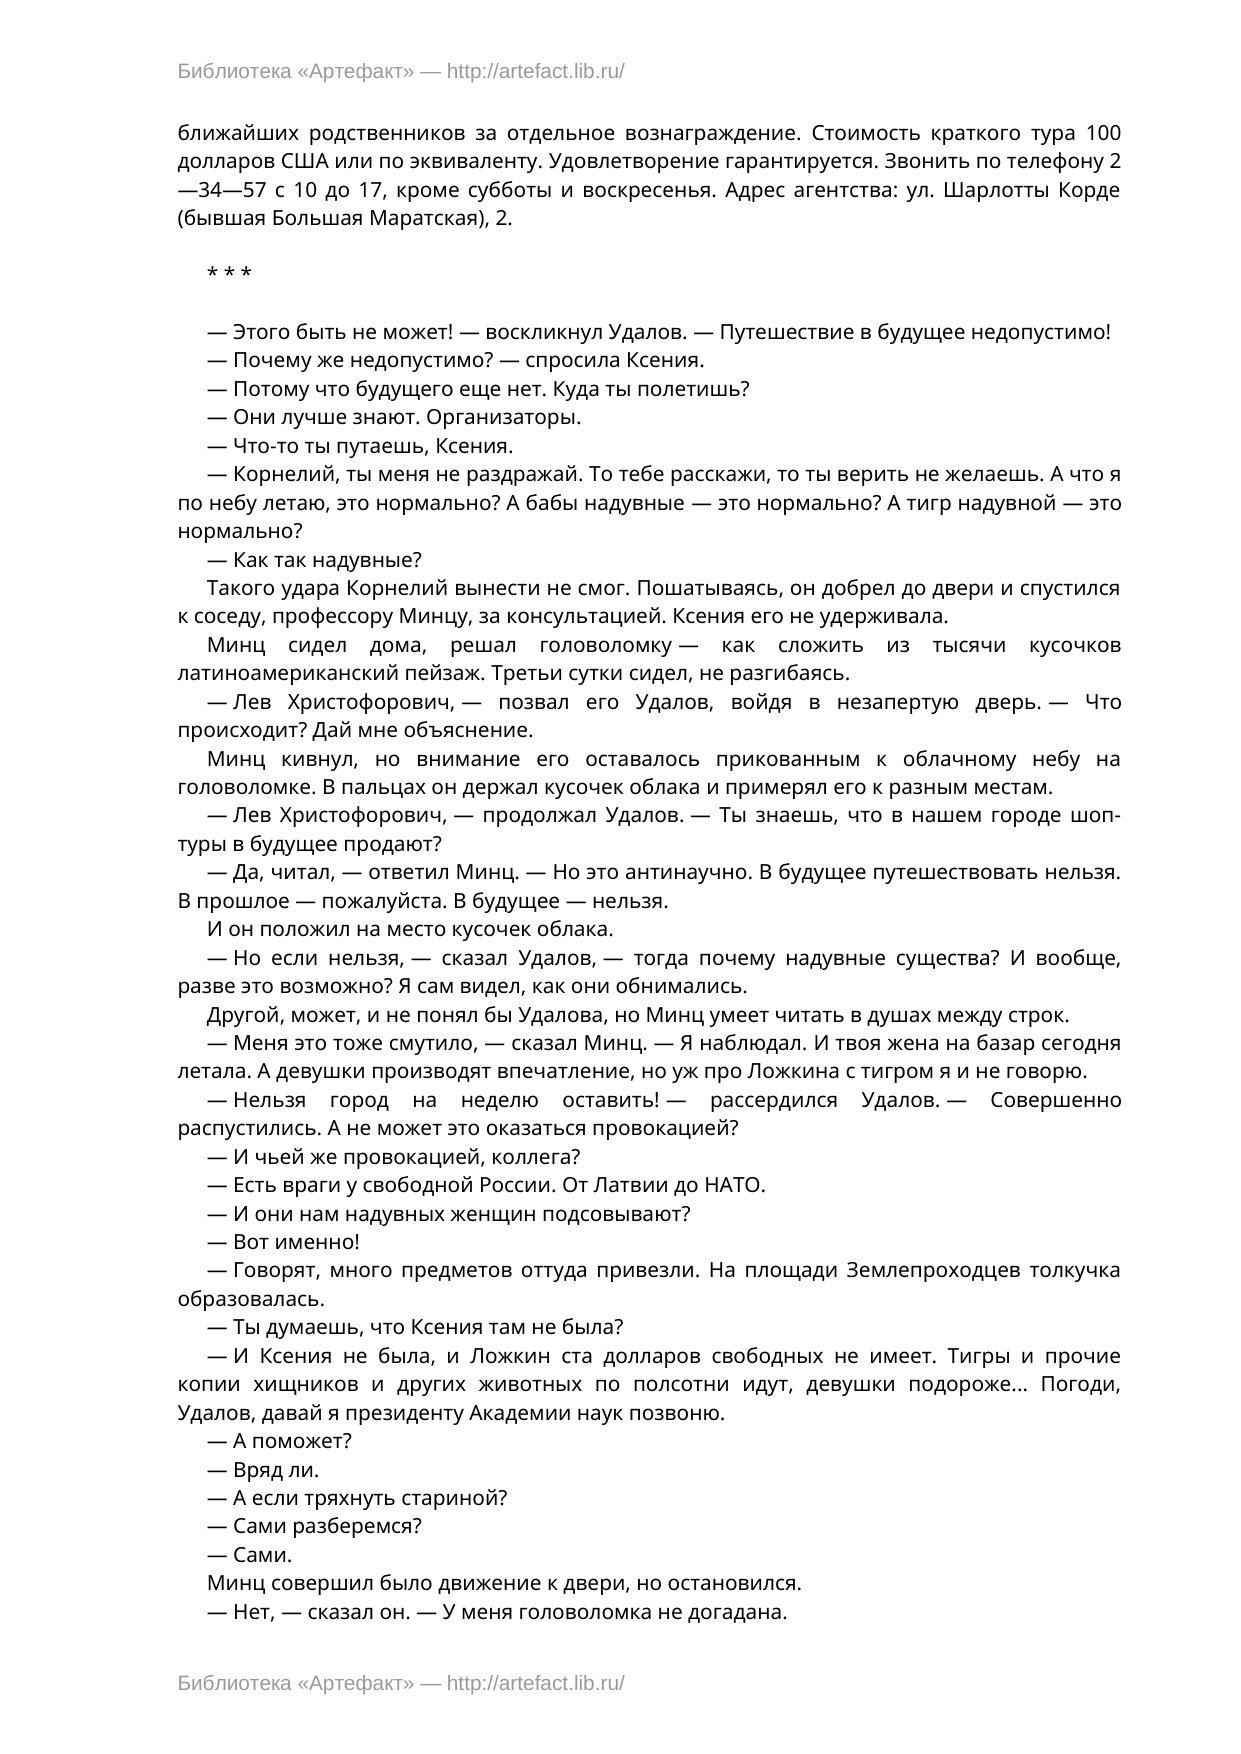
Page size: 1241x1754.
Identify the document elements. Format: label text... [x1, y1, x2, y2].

text — Да, читал, — ответил Минц. — Но это антинаучно. В будущее путешествовать нельзя. В прошлое — пожалуйста. В будущее — нельзя. [177, 857, 1122, 914]
text — Сами разберемся? [177, 1512, 1122, 1540]
text — Что-то ты путаешь, Ксения. [177, 431, 1122, 459]
text — Меня это тоже смутило, — сказал Минц. — Я наблюдал. И твоя жена на базар сегодня летала. А девушки производят впечатление, но уж про Ложкина с тигром я и не говорю. [177, 1028, 1122, 1085]
text — И Ксения не была, и Ложкин ста долларов свободных не имеет. Тигры и прочие копии хищников и других животных по полсотни идут, девушки подороже... Погоди, Удалов, давай я президенту Академии наук позвоню. [177, 1341, 1122, 1426]
text Такого удара Корнелий вынести не смог. Пошатываясь, он добрел до двери и спустился к соседу, профессору Минцу, за консультацией. Ксения его не удерживала. [177, 573, 1122, 630]
text — Нет, — сказал он. — У меня головоломка не догадана. [177, 1597, 1122, 1625]
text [177, 118, 1122, 232]
text Минц совершил было движение к двери, но остановился. [177, 1568, 1122, 1597]
text — Лев Христофорович, — позвал его Удалов, войдя в незапертую дверь. — Что происходит? Дай мне объяснение. [177, 687, 1122, 744]
text — Нельзя город на неделю оставить! — рассердился Удалов. — Совершенно распустились. А не может это оказаться провокацией? [177, 1085, 1122, 1142]
text — Говорят, много предметов оттуда привезли. На площади Землепроходцев толкучка образовалась. [177, 1256, 1122, 1312]
text — Вряд ли. [177, 1455, 1122, 1483]
text — Есть враги у свободной России. От Латвии до НАТО. [177, 1170, 1122, 1199]
text — Лев Христофорович, — продолжал Удалов. — Ты знаешь, что в нашем городе шоп-туры в будущее продают? [177, 801, 1122, 857]
text И он положил на место кусочек облака. [177, 914, 1122, 943]
text Минц кивнул, но внимание его оставалось прикованным к облачному небу на головоломке. В пальцах он держал кусочек облака и примерял его к разным местам. [177, 744, 1122, 801]
text — Они лучше знают. Организаторы. [177, 402, 1122, 431]
text — Вот именно! [177, 1227, 1122, 1256]
text — А поможет? [177, 1426, 1122, 1455]
text — Потому что будущего еще нет. Куда ты полетишь? [177, 374, 1122, 402]
text Другой, может, и не понял бы Удалова, но Минц умеет читать в душах между строк. [177, 1000, 1122, 1028]
subtitle * * * [177, 260, 1122, 289]
text — Корнелий, ты меня не раздражай. То тебе расскажи, то ты верить не желаешь. А что я по небу летаю, это нормально? А бабы надувные — это нормально? А тигр надувной — это нормально? [177, 459, 1122, 545]
text — Почему же недопустимо? — спросила Ксения. [177, 346, 1122, 374]
text — И они нам надувных женщин подсовывают? [177, 1199, 1122, 1227]
text Минц сидел дома, решал головоломку — как сложить из тысячи кусочков латиноамериканский пейзаж. Третьи сутки сидел, не разгибаясь. [177, 630, 1122, 687]
text — Этого быть не может! — воскликнул Удалов. — Путешествие в будущее недопустимо! [177, 317, 1122, 346]
text — И чьей же провокацией, коллега? [177, 1142, 1122, 1170]
text — Как так надувные? [177, 545, 1122, 573]
text — Сами. [177, 1540, 1122, 1568]
text — А если тряхнуть стариной? [177, 1483, 1122, 1512]
text — Ты думаешь, что Ксения там не была? [177, 1312, 1122, 1341]
text — Но если нельзя, — сказал Удалов, — тогда почему надувные существа? И вообще, разве это возможно? Я сам видел, как они обнимались. [177, 943, 1122, 1000]
